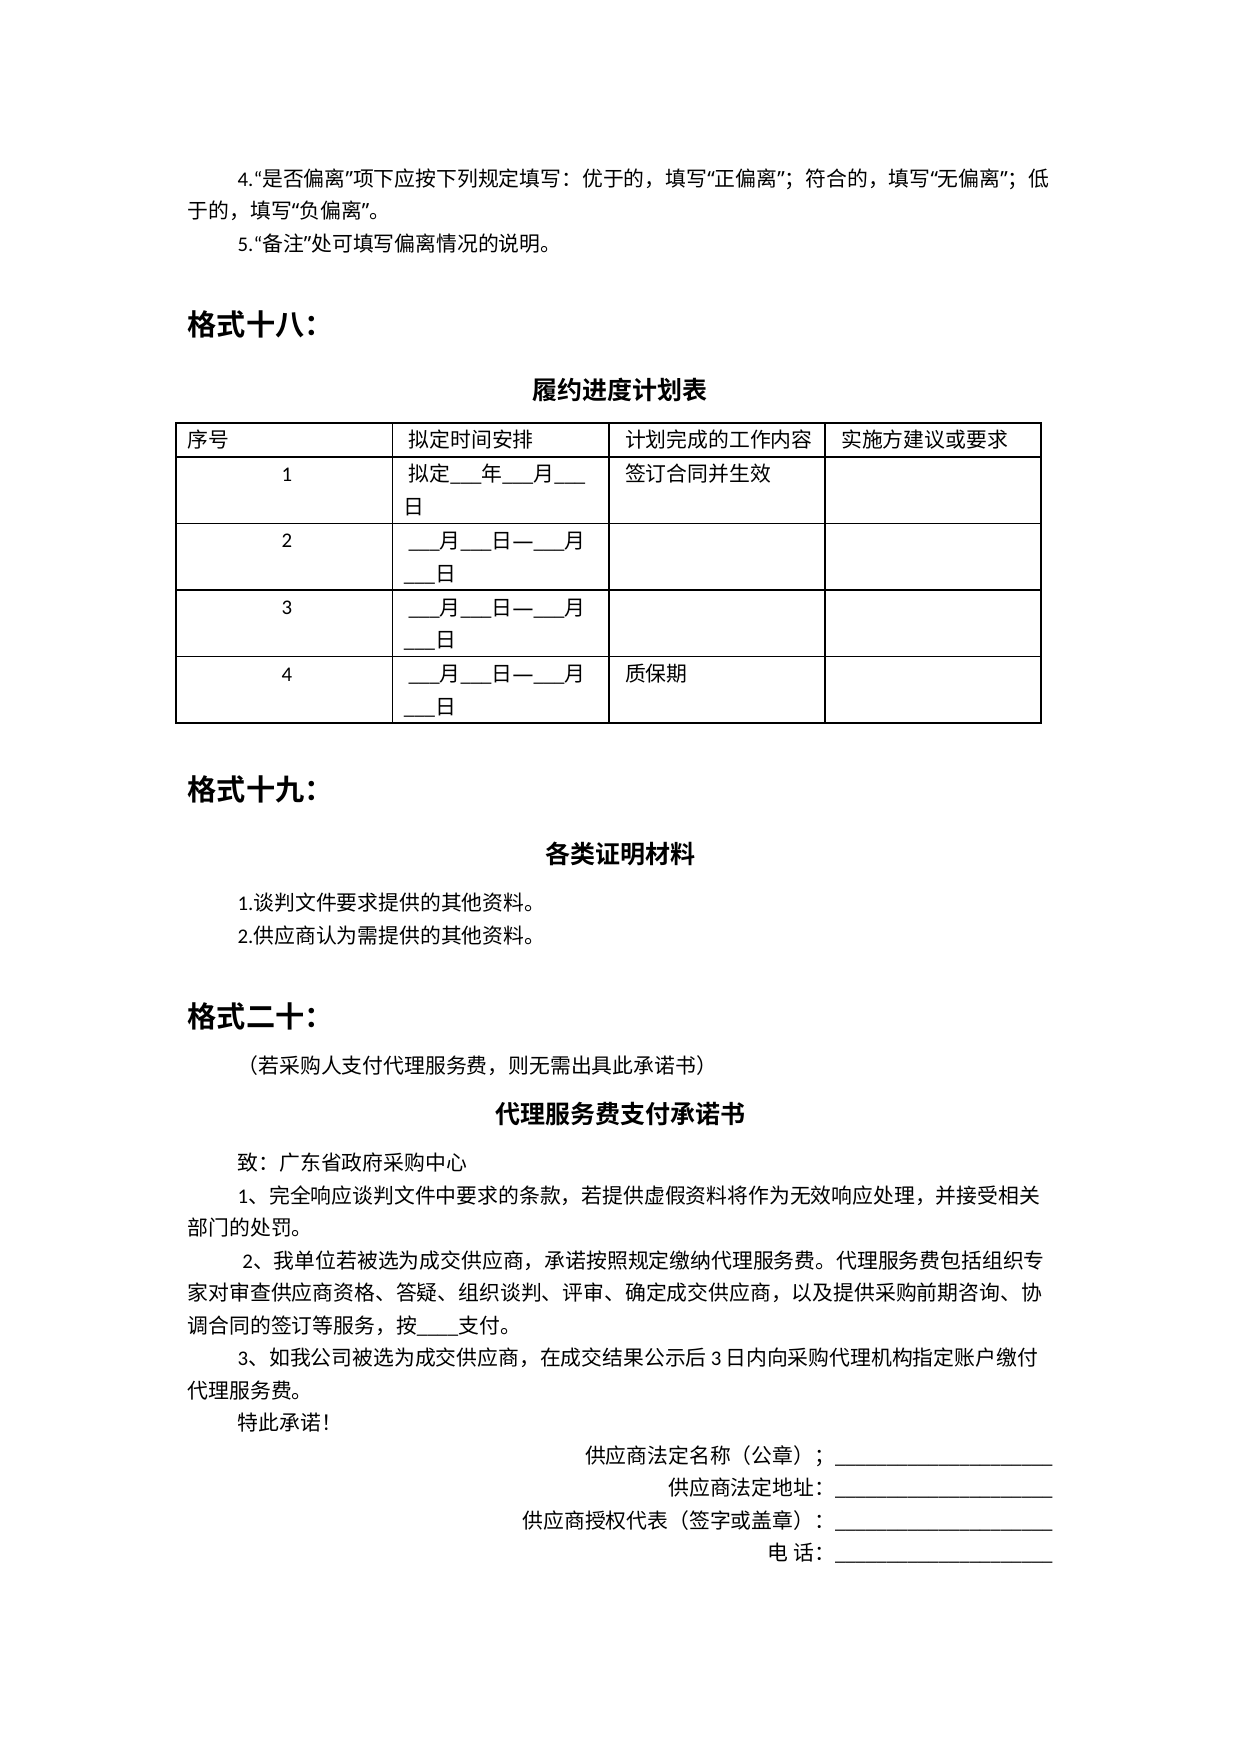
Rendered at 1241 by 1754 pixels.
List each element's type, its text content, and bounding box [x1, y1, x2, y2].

text （若采购人支付代理服务费，则无需出具此承诺书） [187, 1049, 1053, 1081]
text 3、如我公司被选为成交供应商，在成交结果公示后3日内向采购代理机构指定账户缴付代理服务费。 [187, 1341, 1053, 1406]
table_header 拟定时间安排 [393, 424, 608, 456]
table_header 计划完成的工作内容 [610, 424, 824, 456]
table_cell 4 [177, 657, 392, 722]
text 特此承诺！ [187, 1406, 1053, 1439]
table_header 序号 [177, 424, 392, 456]
table_cell [826, 657, 1040, 722]
text 1.谈判文件要求提供的其他资料。 [187, 886, 1053, 919]
text 履约进度计划表 [187, 357, 1053, 422]
text 1、完全响应谈判文件中要求的条款，若提供虚假资料将作为无效响应处理，并接受相关部门的处罚。 [187, 1179, 1053, 1244]
table_cell ___月___日—___月___日 [393, 524, 608, 589]
text 电 话：_____________________ [187, 1536, 1053, 1569]
table_cell [826, 591, 1040, 656]
table_header 实施方建议或要求 [826, 424, 1040, 456]
table_cell ___月___日—___月___日 [393, 657, 608, 722]
table_cell 1 [177, 458, 392, 523]
text 格式二十： [187, 984, 1053, 1049]
text 格式十九： [187, 756, 1053, 821]
table_cell 拟定___年___月___日 [393, 458, 608, 523]
text 供应商法定名称（公章）；_____________________ [187, 1439, 1053, 1471]
table_cell 质保期 [610, 657, 824, 722]
table_cell 3 [177, 591, 392, 656]
table_cell [826, 524, 1040, 589]
table_cell [610, 524, 824, 589]
text 供应商授权代表（签字或盖章）：_____________________ [187, 1504, 1053, 1536]
table_cell ___月___日—___月___日 [393, 591, 608, 656]
text 2.供应商认为需提供的其他资料。 [187, 919, 1053, 951]
text 格式十八： [187, 292, 1053, 357]
table_cell [610, 591, 824, 656]
text 4.“是否偏离”项下应按下列规定填写：优于的，填写“正偏离”；符合的，填写“无偏离”；低于的，填写“负偏离”。 [187, 162, 1053, 227]
table_cell [826, 458, 1040, 523]
text 代理服务费支付承诺书 [187, 1081, 1053, 1146]
text 各类证明材料 [187, 821, 1053, 886]
text 5.“备注”处可填写偏离情况的说明。 [187, 227, 1053, 259]
text 2、我单位若被选为成交供应商，承诺按照规定缴纳代理服务费。代理服务费包括组织专家对审查供应商资格、答疑、组织谈判、评审、确定成交供应商，以及提供采购前期咨询、协调合同的签订等服务，按____支付。 [187, 1244, 1053, 1341]
table_cell 签订合同并生效 [610, 458, 824, 523]
table_cell 2 [177, 524, 392, 589]
text 致：广东省政府采购中心 [187, 1146, 1053, 1179]
text 供应商法定地址：_____________________ [187, 1471, 1053, 1504]
